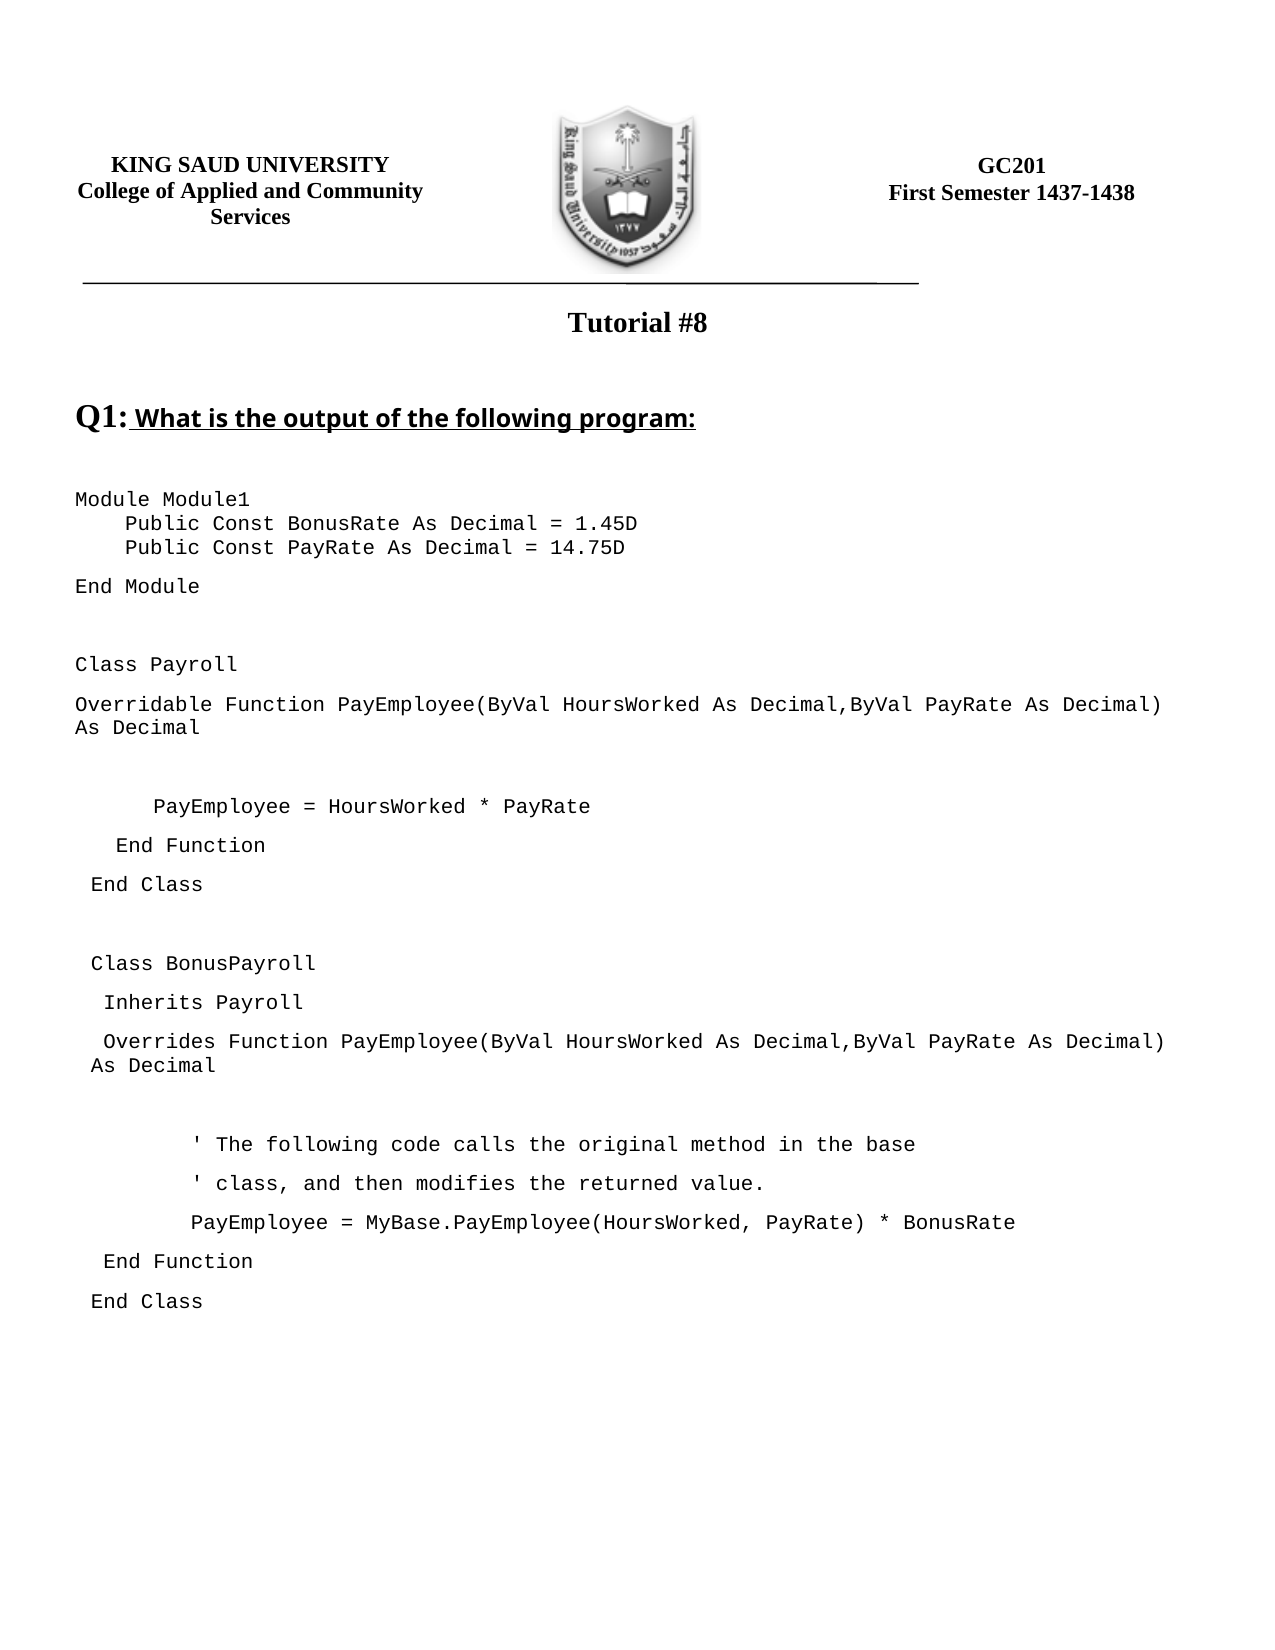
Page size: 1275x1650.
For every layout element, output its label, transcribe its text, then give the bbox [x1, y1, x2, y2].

text End Function [91, 835, 1184, 859]
text Inherits Payroll [91, 992, 1184, 1016]
text ' class, and then modifies the returned value. [91, 1173, 1184, 1197]
text Module Module1 [75, 489, 1200, 513]
text PayEmployee = HoursWorked * PayRate [91, 796, 1184, 819]
text Q1: What is the output of the following program: [75, 396, 1200, 434]
text End Class [91, 874, 1184, 898]
text Overridable Function PayEmployee(ByVal HoursWorked As Decimal,ByVal PayRate As Decimal) As Decimal [75, 694, 1184, 741]
text Class Payroll [75, 654, 1184, 678]
text Public Const PayRate As Decimal = 14.75D [75, 537, 1200, 560]
text Class BonusPayroll [91, 953, 1184, 977]
text Public Const BonusRate As Decimal = 1.45D [75, 513, 1200, 537]
text End Function [91, 1252, 1184, 1275]
text PayEmployee = MyBase.PayEmployee(HoursWorked, PayRate) * BonusRate [91, 1212, 1184, 1236]
text Tutorial #8 [75, 305, 1200, 338]
text End Class [91, 1291, 1184, 1314]
text Overrides Function PayEmployee(ByVal HoursWorked As Decimal,ByVal PayRate As Decimal) As Decimal [91, 1032, 1184, 1079]
text End Module [75, 576, 1184, 599]
text ' The following code calls the original method in the base [91, 1134, 1184, 1157]
